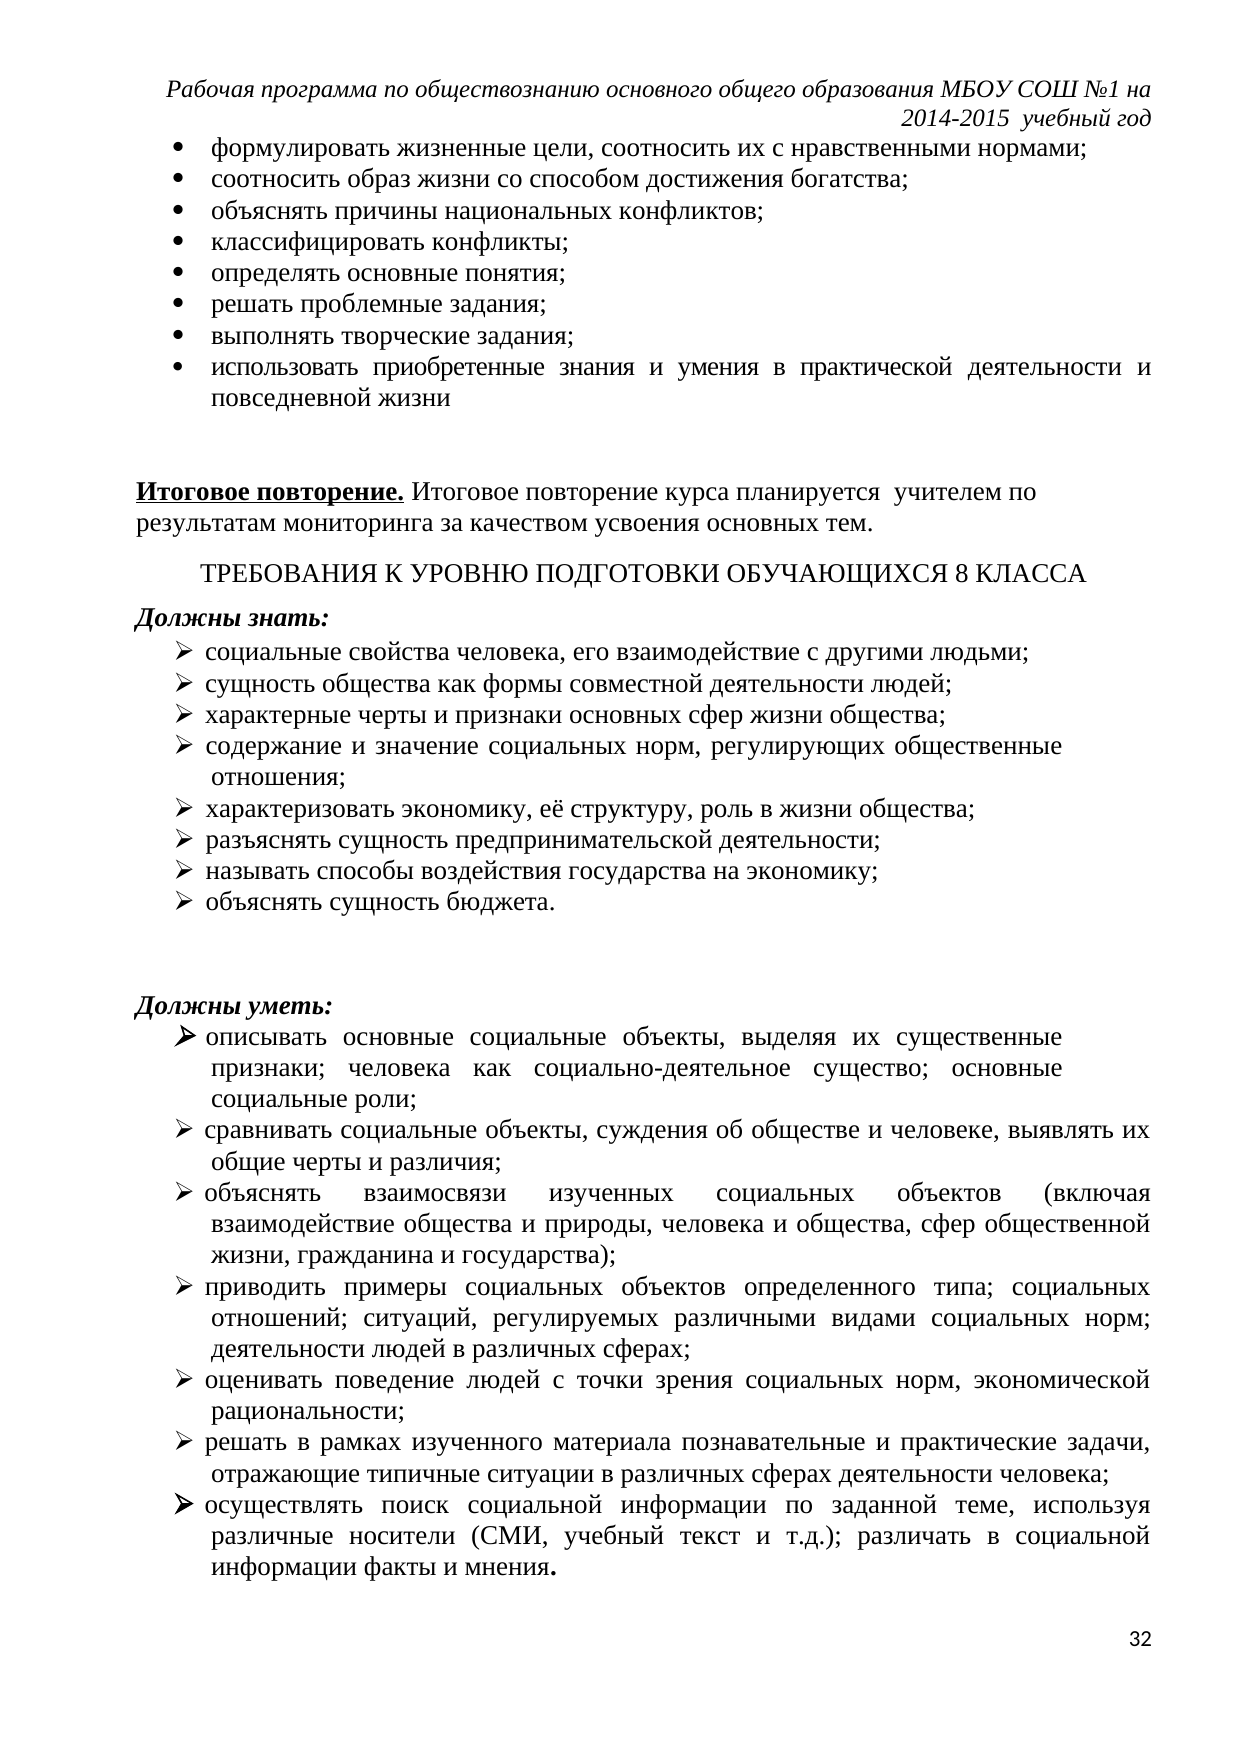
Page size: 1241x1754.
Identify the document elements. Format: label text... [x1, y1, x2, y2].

list характеризовать экономику, её структуру, роль в жизни общества; [173, 792, 1063, 823]
list определять основные понятия; [173, 256, 1152, 288]
text Итоговое повторение. Итоговое повторение курса планируется учителем по результатам мониторинга за качеством усвоения основных тем. [136, 475, 1152, 537]
text ТРЕБОВАНИЯ К УРОВНЮ ПОДГОТОВКИ ОБУЧАЮЩИХСЯ 8 КЛАССА [136, 557, 1152, 588]
list объяснять сущность бюджета. [173, 885, 1063, 917]
list решать проблемные задания; [173, 288, 1152, 319]
text Должны уметь: [136, 989, 1152, 1020]
text Должны знать: [136, 601, 1152, 632]
list характерные черты и признаки основных сфер жизни общества; [173, 698, 1152, 729]
list приводить примеры социальных объектов определенного типа; социальных отношений; ситуаций, регулируемых различными видами социальных норм; деятельности людей в различных сферах; [173, 1269, 1152, 1363]
list осуществлять поиск социальной информации по заданной теме, используя различные носители (СМИ, учебный текст и т.д.); различать в социальной информации факты и мнения. [173, 1488, 1152, 1581]
list классифицировать конфликты; [173, 225, 1152, 256]
list сравнивать социальные объекты, суждения об обществе и человеке, выявлять их общие черты и различия; [173, 1114, 1152, 1176]
list объяснять взаимосвязи изученных социальных объектов (включая взаимодействие общества и природы, человека и общества, сфер общественной жизни, гражданина и государства); [173, 1176, 1152, 1269]
list выполнять творческие задания; [173, 319, 1152, 350]
list объяснять причины национальных конфликтов; [173, 194, 1152, 225]
list разъяснять сущность предпринимательской деятельности; [173, 823, 1063, 854]
list называть способы воздействия государства на экономику; [173, 854, 1063, 885]
list социальные свойства человека, его взаимодействие с другими людьми; [173, 635, 1152, 667]
list использовать приобретенные знания и умения в практической деятельности и повседневной жизни [173, 350, 1152, 412]
list оценивать поведение людей с точки зрения социальных норм, экономической рациональности; [173, 1363, 1152, 1426]
list формулировать жизненные цели, соотносить их с нравственными нормами; [173, 131, 1152, 163]
list решать в рамках изученного материала познавательные и практические задачи, отражающие типичные ситуации в различных сферах деятельности человека; [173, 1426, 1152, 1488]
list содержание и значение социальных норм, регулирующих общественные отношения; [173, 729, 1063, 792]
list соотносить образ жизни со способом достижения богатства; [173, 163, 1152, 194]
list сущность общества как формы совместной деятельности людей; [173, 667, 1152, 698]
list описывать основные социальные объекты, выделяя их существенные признаки; человека как социально-деятельное существо; основные социальные роли; [173, 1020, 1063, 1114]
